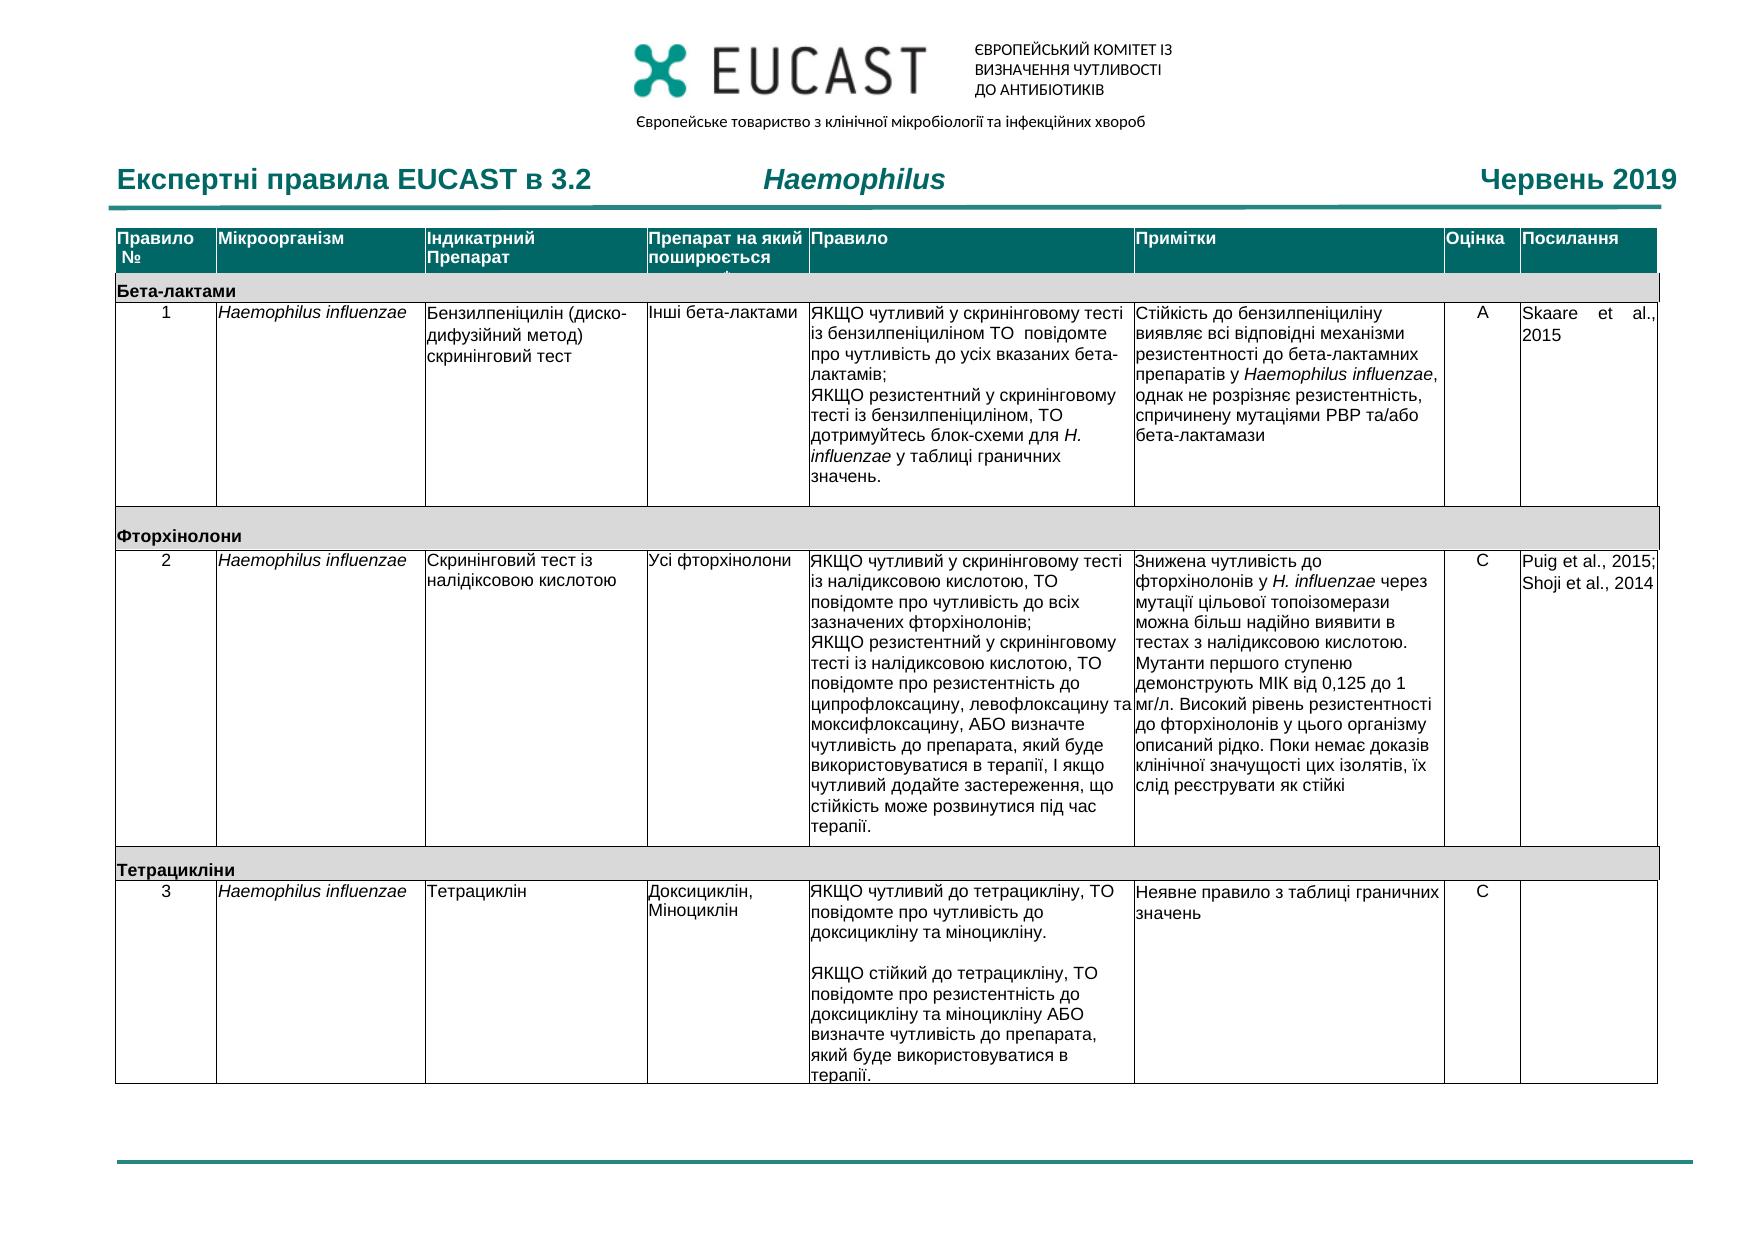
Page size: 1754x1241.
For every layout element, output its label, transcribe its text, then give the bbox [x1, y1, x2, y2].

table_cell Європейське товариство з клінічної мікробіології та інфекційних хвороб [617, 111, 1198, 146]
table_cell Доксициклін, Міноциклін [648, 881, 809, 1083]
table_header Правило [810, 228, 1134, 273]
table_cell Haemophilus influenzae [217, 881, 425, 1083]
table_cell Неявне правило з таблиці граничних значень [1135, 881, 1444, 1083]
table_header Правило № [116, 228, 216, 273]
table_cell ЯКЩО чутливий у скринінговому тесті із бензилпеніциліном ТО повідомте про чутливість до усіх вказаних бета-лактамів; ЯКЩО резистентний у скринінговому тесті із бензилпеніциліном, ТО дотримуйтесь блок-схеми для H. influenzae у таблиці граничних значень. [810, 303, 1134, 506]
table_cell Фторхінолони [116, 507, 1659, 549]
table_cell [1521, 881, 1657, 1083]
table_cell Стійкість до бензилпеніциліну виявляє всі відповідні механізми резистентності до бета-лактамних препаратів у Haemophilus influenzae, однак не розрізняє резистентність, спричинену мутаціями PBP та/або бета-лактамази [1135, 303, 1444, 506]
table_cell 3 [116, 881, 216, 1083]
table_cell Тетрацикліни [116, 847, 1659, 880]
table_cell C [1445, 881, 1520, 1083]
table_header Посилання [1521, 228, 1657, 273]
table_cell A [1445, 303, 1520, 506]
table_cell Інші бета-лактами [648, 303, 809, 506]
table_header Мікроорганізм [217, 228, 425, 273]
table_cell Тетрациклін [426, 881, 647, 1083]
table_header Препарат на який поширюється правило* [648, 228, 809, 273]
table_header Примітки [1135, 228, 1444, 273]
table_cell Усі фторхінолони [648, 551, 809, 846]
table_header Індикатрний Препарат [426, 228, 647, 273]
table_header [617, 39, 963, 111]
table_cell Бензилпеніцилін (диско-дифузійний метод) скринінговий тест [426, 303, 647, 506]
table_cell Haemophilus influenzae [217, 551, 425, 846]
table_cell Skaare et al., 2015 [1521, 303, 1657, 506]
table_header Оцінка [1445, 228, 1520, 273]
table_cell Скринінговий тест із налідіксовою кислотою [426, 551, 647, 846]
table_cell 2 [116, 551, 216, 846]
table_cell C [1445, 551, 1520, 846]
table_header ЄВРОПЕЙСЬКИЙ КОМІТЕТ ІЗ ВИЗНАЧЕННЯ ЧУТЛИВОСТІ ДО АНТИБІОТИКІВ [963, 39, 1198, 111]
table_cell Бета-лактами [116, 273, 1659, 302]
table_cell Puig et al., 2015; Shoji et al., 2014 [1521, 551, 1657, 846]
picture [628, 38, 931, 103]
table_cell ЯКЩО чутливий у скринінговому тесті із налідиксовою кислотою, ТО повідомте про чутливість до всіх зазначених фторхінолонів; ЯКЩО резистентний у скринінговому тесті із налідиксовою кислотою, ТО повідомте про резистентність до ципрофлоксацину, левофлоксацину та моксифлоксацину, АБО визначте чутливість до препарата, який буде використовуватися в терапії, І якщо чутливий додайте застереження, що стійкість може розвинутися під час терапії. [810, 551, 1134, 846]
table_cell Знижена чутливість до фторхінолонів у H. influenzae через мутації цільової топоізомерази можна більш надійно виявити в тестах з налідиксовою кислотою. Мутанти першого ступеню демонструють МІК від 0,125 до 1 мг/л. Високий рівень резистентності до фторхінолонів у цього організму описаний рідко. Поки немає доказів клінічної значущості цих ізолятів, їх слід реєструвати як стійкі [1135, 551, 1444, 846]
table_cell 1 [116, 303, 216, 506]
table_cell ЯКЩО чутливий до тетрацикліну, ТО повідомте про чутливість до доксицикліну та міноцикліну. ЯКЩО стійкий до тетрацикліну, ТО повідомте про резистентність до доксицикліну та міноцикліну АБО визначте чутливість до препарата, який буде використовуватися в терапії. [810, 881, 1134, 1083]
table_cell Haemophilus influenzae [217, 303, 425, 506]
text Експертні правила EUCAST в 3.2 Haemophilus Червень 2019 [117, 163, 1698, 196]
